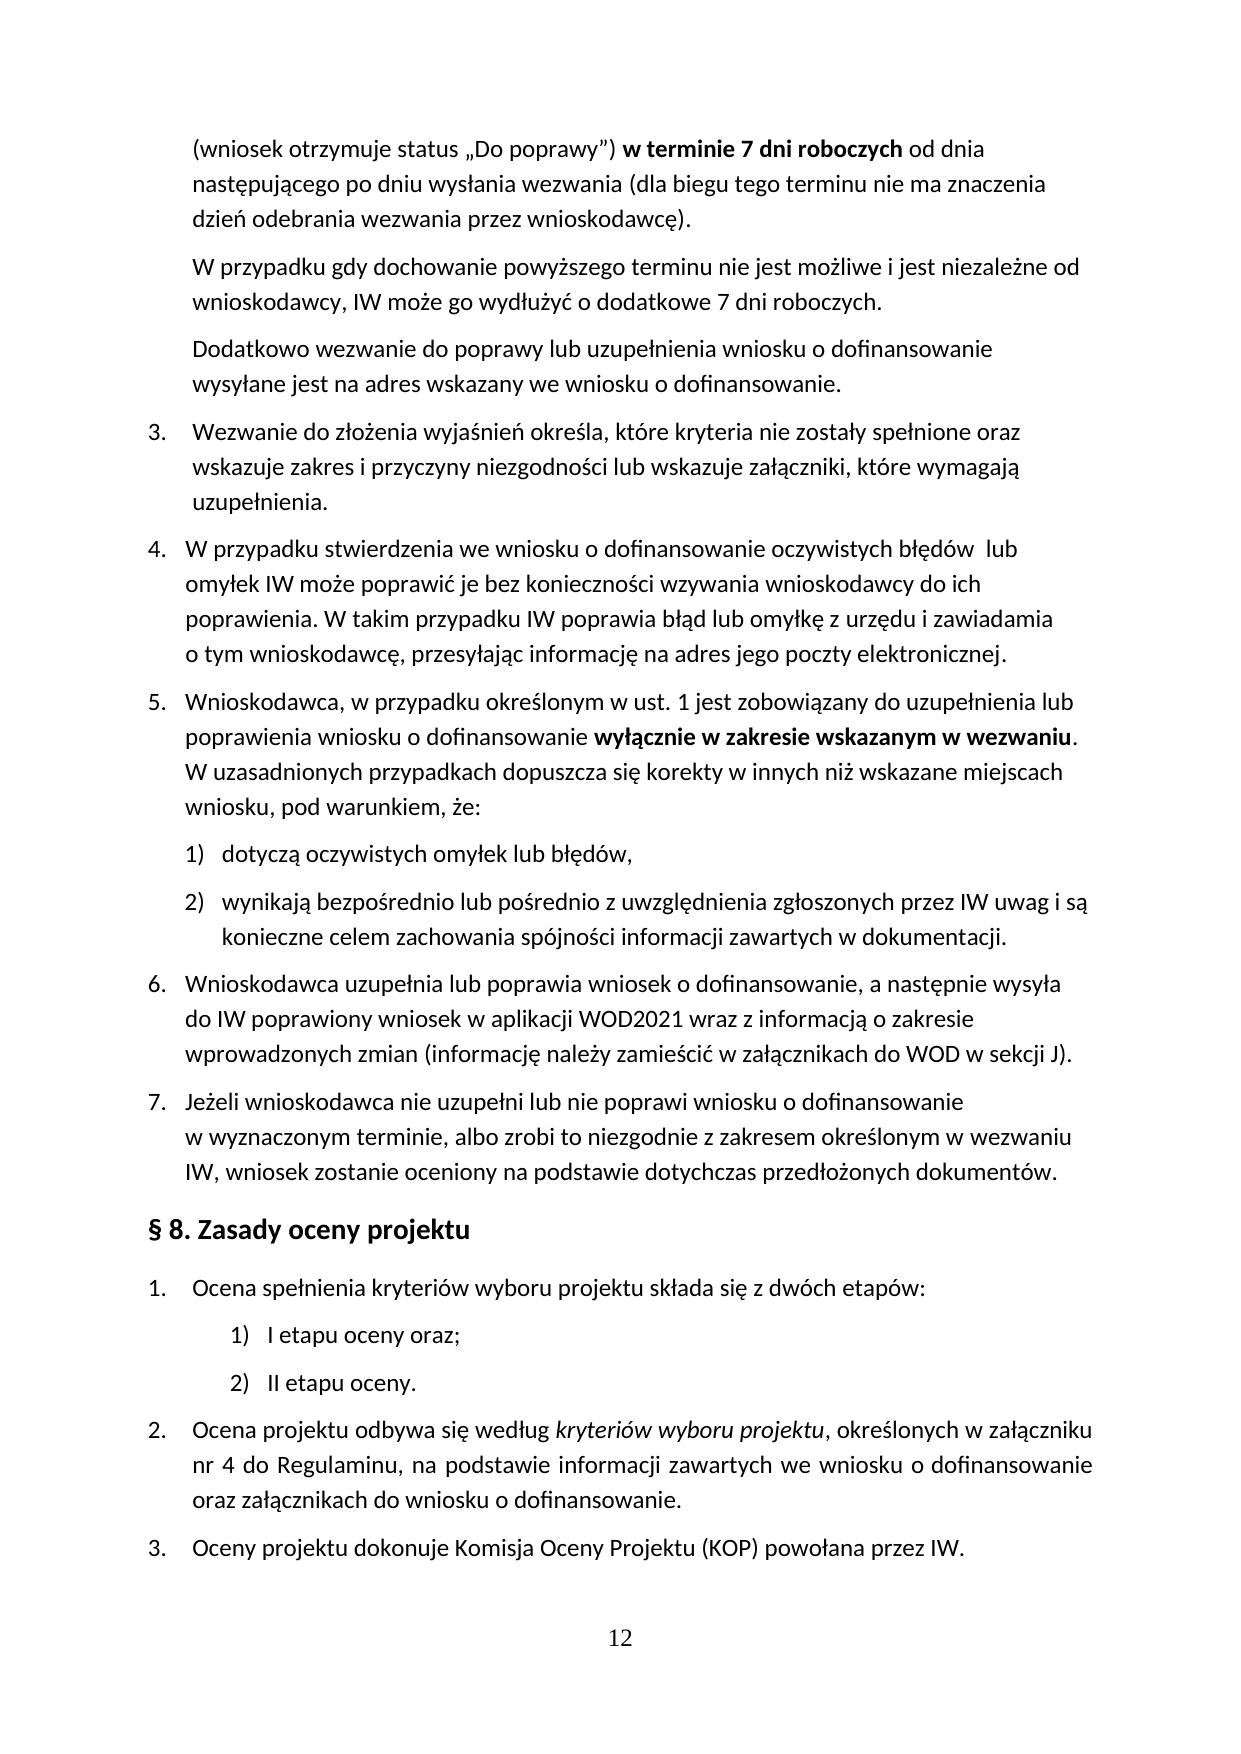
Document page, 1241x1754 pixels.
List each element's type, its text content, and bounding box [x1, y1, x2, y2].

list Ocena spełnienia kryteriów wyboru projektu składa się z dwóch etapów: [148, 1272, 1092, 1303]
list Ocena projektu odbywa się według kryteriów wyboru projektu, określonych w załączniku nr 4 do Regulaminu, na podstawie informacji zawartych we wniosku o dofinansowanie oraz załącznikach do wniosku o dofinansowanie. [148, 1414, 1092, 1515]
list wynikają bezpośrednio lub pośrednio z uwzględnienia zgłoszonych przez IW uwag i są konieczne celem zachowania spójności informacji zawartych w dokumentacji. [184, 886, 1092, 951]
list W przypadku stwierdzenia we wniosku o dofinansowanie oczywistych błędów lub omyłek IW może poprawić je bez konieczności wzywania wnioskodawcy do ich poprawienia. W takim przypadku IW poprawia błąd lub omyłkę z urzędu i zawiadamia o tym wnioskodawcę, przesyłając informację na adres jego poczty elektronicznej. [148, 533, 1092, 669]
list Wnioskodawca, w przypadku określonym w ust. 1 jest zobowiązany do uzupełnienia lub poprawienia wniosku o dofinansowanie wyłącznie w zakresie wskazanym w wezwaniu. W uzasadnionych przypadkach dopuszcza się korekty w innych niż wskazane miejscach wniosku, pod warunkiem, że: [148, 686, 1092, 821]
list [148, 133, 1092, 234]
list II etapu oceny. [229, 1367, 1092, 1398]
list Dodatkowo wezwanie do poprawy lub uzupełnienia wniosku o dofinansowanie wysyłane jest na adres wskazany we wniosku o dofinansowanie. [192, 333, 1092, 399]
list Wezwanie do złożenia wyjaśnień określa, które kryteria nie zostały spełnione oraz wskazuje zakres i przyczyny niezgodności lub wskazuje załączniki, które wymagają uzupełnienia. [148, 416, 1092, 516]
list Wnioskodawca uzupełnia lub poprawia wniosek o dofinansowanie, a następnie wysyła do IW poprawiony wniosek w aplikacji WOD2021 wraz z informacją o zakresie wprowadzonych zmian (informację należy zamieścić w załącznikach do WOD w sekcji J). [148, 968, 1092, 1069]
subtitle § 8. Zasady oceny projektu [148, 1211, 1092, 1247]
list Jeżeli wnioskodawca nie uzupełni lub nie poprawi wniosku o dofinansowanie w wyznaczonym terminie, albo zrobi to niezgodnie z zakresem określonym w wezwaniu IW, wniosek zostanie oceniony na podstawie dotychczas przedłożonych dokumentów. [148, 1086, 1092, 1186]
list W przypadku gdy dochowanie powyższego terminu nie jest możliwe i jest niezależne od wnioskodawcy, IW może go wydłużyć o dodatkowe 7 dni roboczych. [192, 251, 1092, 316]
list I etapu oceny oraz; [229, 1319, 1092, 1350]
list Oceny projektu dokonuje Komisja Oceny Projektu (KOP) powołana przez IW. [148, 1532, 1092, 1563]
list dotyczą oczywistych omyłek lub błędów, [184, 838, 1092, 869]
